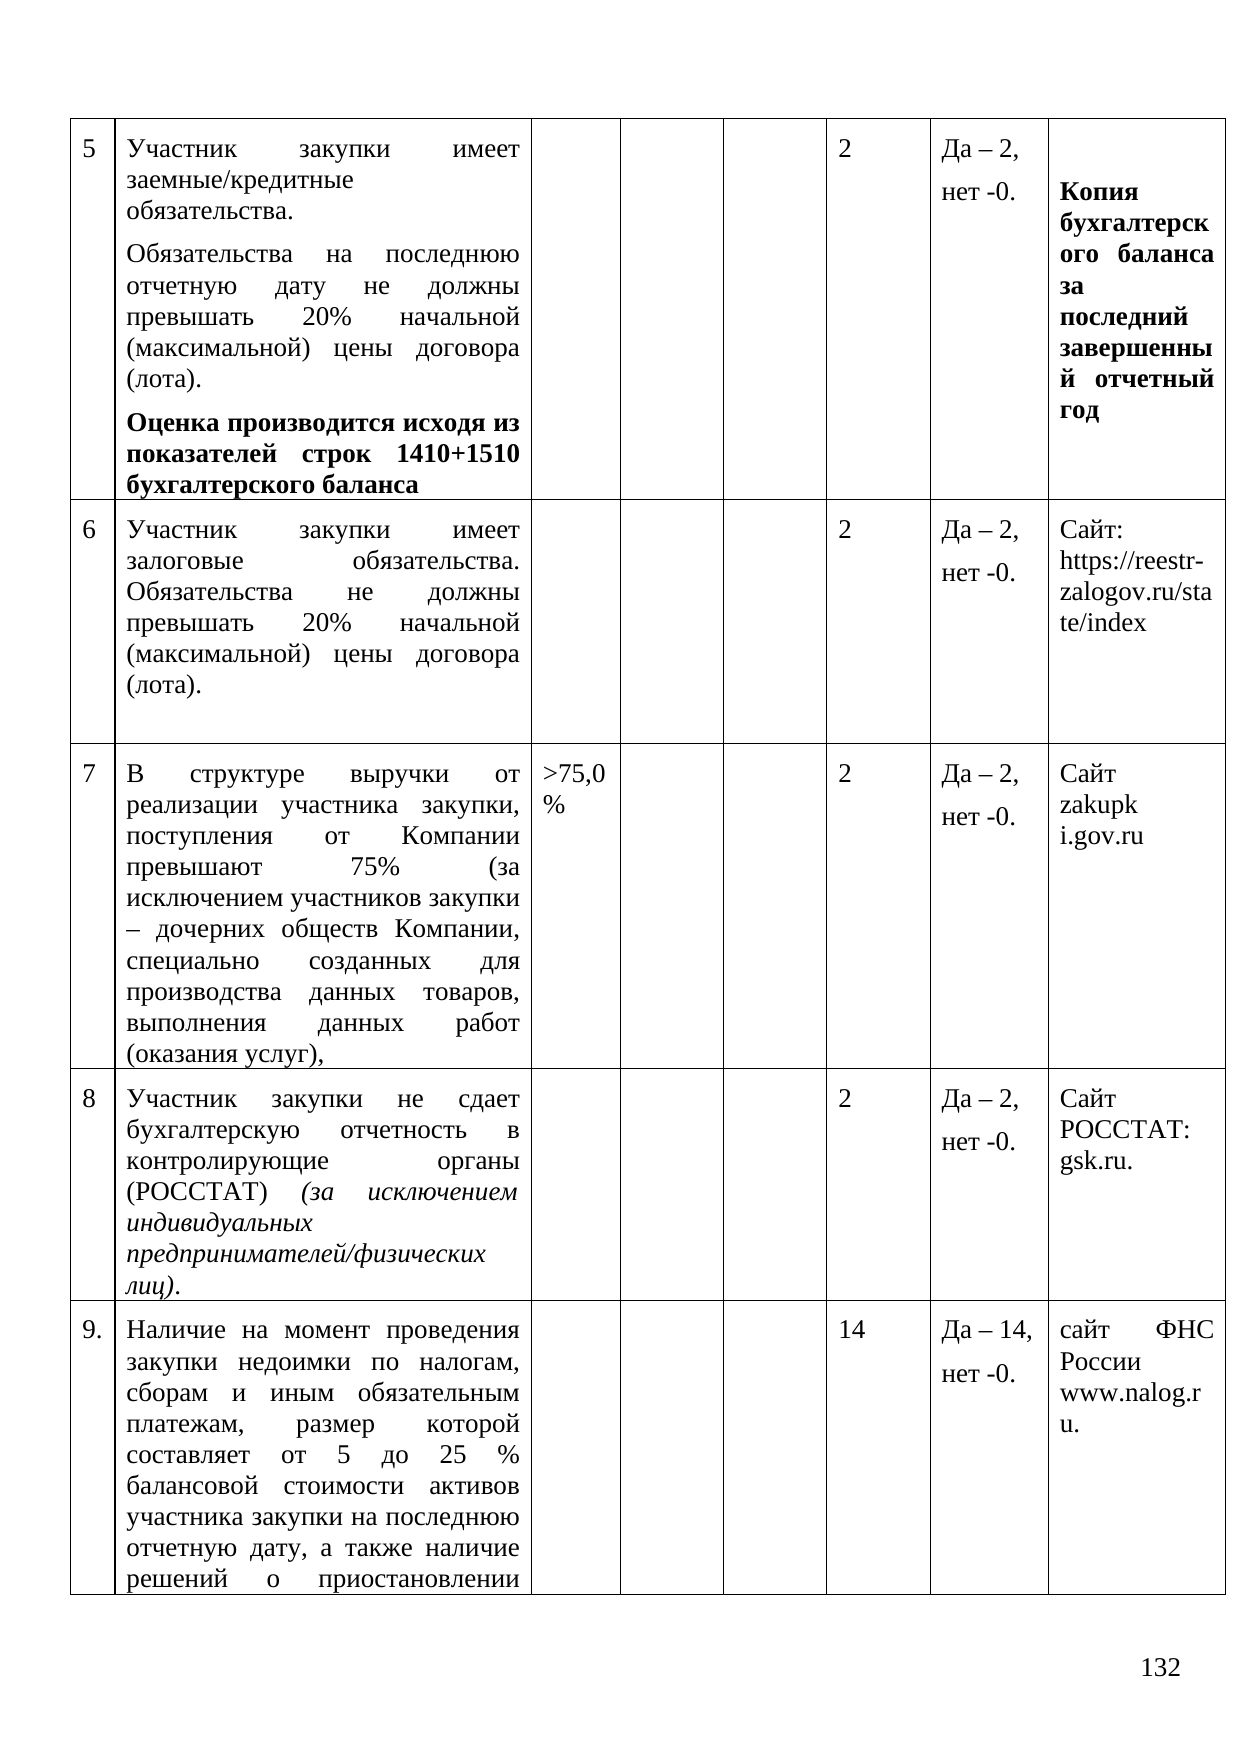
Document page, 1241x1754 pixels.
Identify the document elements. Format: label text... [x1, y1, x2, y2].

table_cell [532, 500, 620, 743]
table_cell 2 [827, 1069, 930, 1300]
table_cell 9. [71, 1301, 114, 1594]
table_cell Копия бухгалтерского баланса за последний завершенный отчетный год [1049, 119, 1225, 499]
table_cell 14 [827, 1301, 930, 1594]
table_cell [724, 1069, 826, 1300]
table_cell Сайт РОССТАТ: gsk.ru. [1049, 1069, 1225, 1300]
table_cell [724, 119, 826, 499]
table_cell Да – 2, нет -0. [931, 119, 1048, 499]
table_cell [724, 1301, 826, 1594]
table_cell [532, 119, 620, 499]
table_cell 6 [71, 500, 114, 743]
table_cell [532, 1069, 620, 1300]
table_cell В структуре выручки от реализации участника закупки, поступления от Компании превышают 75% (за исключением участников закупки – дочерних обществ Компании, специально созданных для производства данных товаров, выполнения данных работ (оказания услуг), [116, 744, 531, 1068]
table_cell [116, 1301, 531, 1594]
table_cell 8 [71, 1069, 114, 1300]
table_cell [532, 1301, 620, 1594]
table_cell Сайт zakupki.gov.ru [1049, 744, 1225, 1068]
table_cell 2 [827, 500, 930, 743]
table_cell [621, 1069, 723, 1300]
table_cell Да – 14, нет -0. [931, 1301, 1048, 1594]
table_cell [1049, 1301, 1225, 1594]
table_cell [724, 500, 826, 743]
table_cell 2 [827, 119, 930, 499]
table_cell [621, 119, 723, 499]
table_cell Да – 2, нет -0. [931, 500, 1048, 743]
table_cell [621, 744, 723, 1068]
table_cell 7 [71, 744, 114, 1068]
table_cell >75,0% [532, 744, 620, 1068]
table_cell Участник закупки не сдает бухгалтерскую отчетность в контролирующие органы (РОССТАТ) (за исключением индивидуальных предпринимателей/физических лиц). [116, 1069, 531, 1300]
table_cell [621, 1301, 723, 1594]
table_cell Да – 2, нет -0. [931, 1069, 1048, 1300]
table_cell Да – 2, нет -0. [931, 744, 1048, 1068]
table_cell 2 [827, 744, 930, 1068]
table_cell 5 [71, 119, 114, 499]
table_cell Участник закупки имеет залоговые обязательства. Обязательства не должны превышать 20% начальной (максимальной) цены договора (лота). [116, 500, 531, 743]
table_cell [724, 744, 826, 1068]
table_cell Сайт: https://reestr-zalogov.ru/state/index [1049, 500, 1225, 743]
table_cell [621, 500, 723, 743]
table_cell Участник закупки имеет заемные/кредитные обязательства. Обязательства на последнюю отчетную дату не должны превышать 20% начальной (максимальной) цены договора (лота). Оценка производится исходя из показателей строк 1410+1510 бухгалтерского баланса [116, 119, 531, 499]
